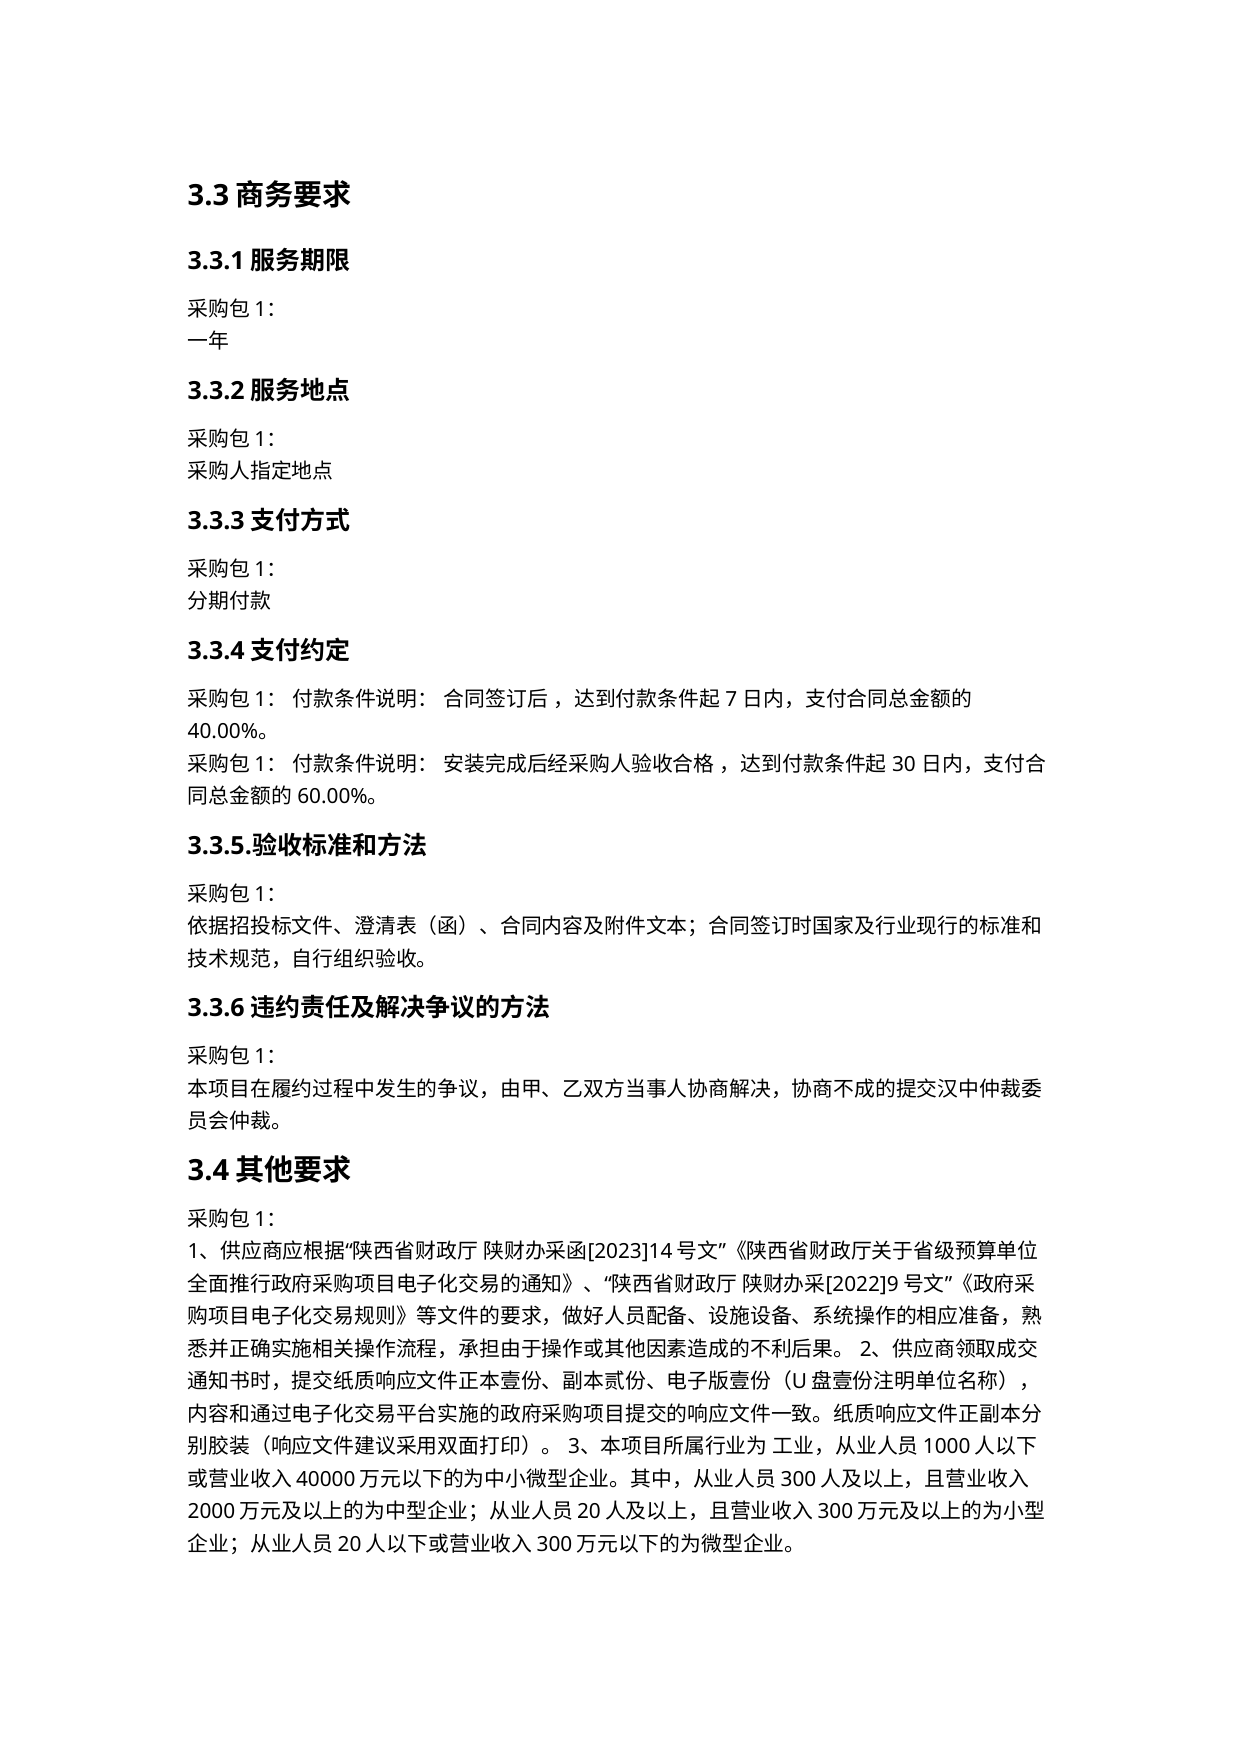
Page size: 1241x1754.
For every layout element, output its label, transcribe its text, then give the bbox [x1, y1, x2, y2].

text 3.3商务要求 [187, 162, 1053, 227]
text 1、供应商应根据“陕西省财政厅 陕财办采函[2023]14号文”《陕西省财政厅关于省级预算单位全面推行政府采购项目电子化交易的通知》、“陕西省财政厅 陕财办采[2022]9号文”《政府采购项目电子化交易规则》等文件的要求，做好人员配备、设施设备、系统操作的相应准备，熟悉并正确实施相关操作流程，承担由于操作或其他因素造成的不利后果。 2、供应商领取成交通知书时，提交纸质响应文件正本壹份、副本贰份、电子版壹份（U盘壹份注明单位名称），内容和通过电子化交易平台实施的政府采购项目提交的响应文件一致。纸质响应文件正副本分别胶装（响应文件建议采用双面打印）。 3、本项目所属行业为 工业，从业人员1000人以下或营业收入40000万元以下的为中小微型企业。其中，从业人员300人及以上，且营业收入2000万元及以上的为中型企业；从业人员20人及以上，且营业收入300万元及以上的为小型企业；从业人员20人以下或营业收入300万元以下的为微型企业。 [187, 1234, 1053, 1559]
text 采购包1： [187, 422, 1053, 454]
text 采购包1： [187, 552, 1053, 584]
text 3.3.5.验收标准和方法 [187, 812, 1053, 877]
text 3.3.3支付方式 [187, 487, 1053, 552]
text 分期付款 [187, 584, 1053, 617]
text 3.3.1服务期限 [187, 227, 1053, 292]
text 3.3.2服务地点 [187, 357, 1053, 422]
text 依据招投标文件、澄清表（函）、合同内容及附件文本；合同签订时国家及行业现行的标准和技术规范，自行组织验收。 [187, 909, 1053, 974]
text 采购包1： 付款条件说明： 安装完成后经采购人验收合格 ，达到付款条件起 30 日内，支付合同总金额的 60.00%。 [187, 747, 1053, 812]
text 采购包1： [187, 877, 1053, 909]
text 采购包1： 付款条件说明： 合同签订后 ，达到付款条件起 7 日内，支付合同总金额的 40.00%。 [187, 682, 1053, 747]
text 一年 [187, 324, 1053, 357]
text 采购人指定地点 [187, 454, 1053, 487]
text 3.4其他要求 [187, 1137, 1053, 1202]
text 采购包1： [187, 292, 1053, 324]
text 3.3.4支付约定 [187, 617, 1053, 682]
text 采购包1： [187, 1202, 1053, 1234]
text 3.3.6违约责任及解决争议的方法 [187, 974, 1053, 1039]
text 采购包1： [187, 1039, 1053, 1072]
text 本项目在履约过程中发生的争议，由甲、乙双方当事人协商解决，协商不成的提交汉中仲裁委员会仲裁。 [187, 1072, 1053, 1137]
